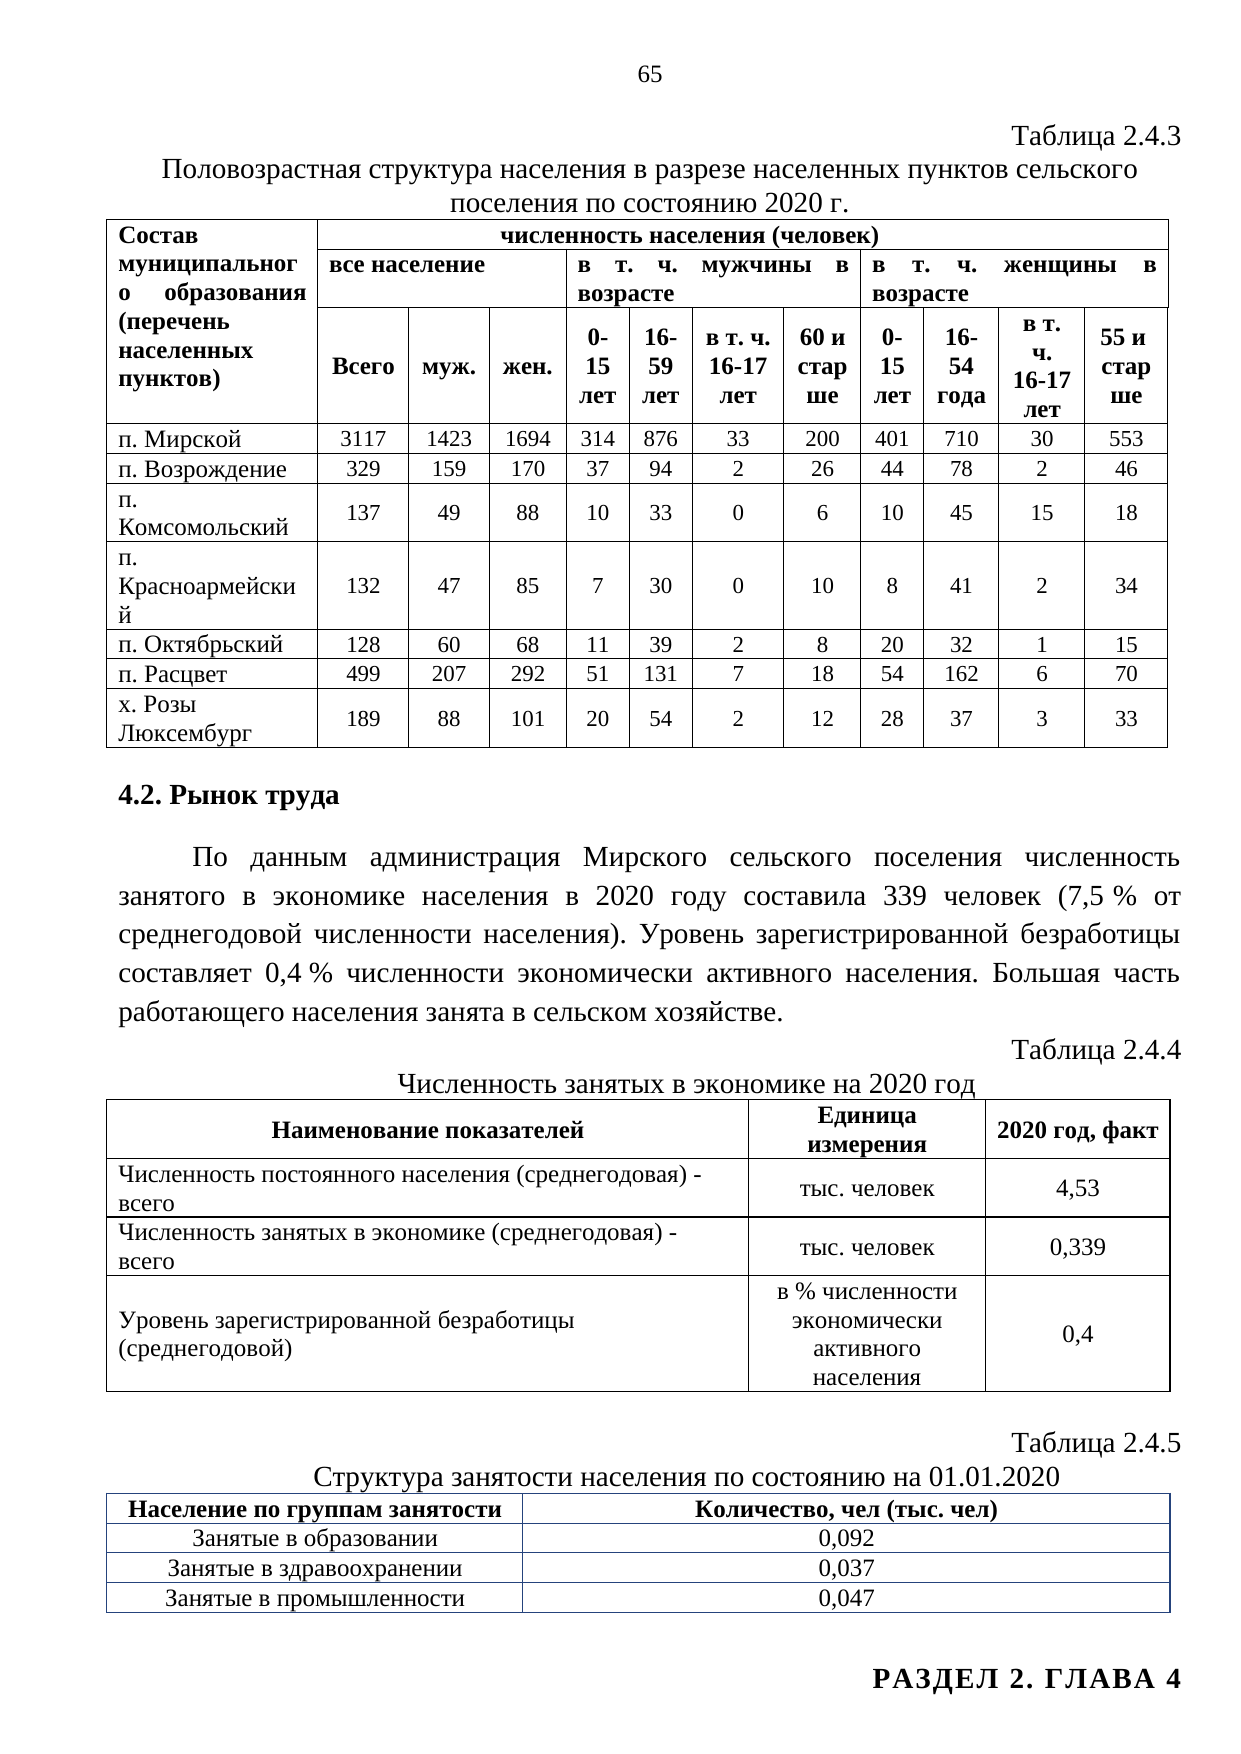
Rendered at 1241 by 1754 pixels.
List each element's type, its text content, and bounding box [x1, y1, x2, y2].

table_cell 39 [630, 630, 692, 658]
table_cell Численность занятых в экономике (среднегодовая) - всего [107, 1218, 748, 1275]
table_cell 7 [567, 542, 629, 628]
table_cell 7 [693, 659, 783, 688]
table_cell 314 [567, 424, 629, 453]
table_cell 34 [1085, 542, 1167, 628]
table_cell 33 [1085, 689, 1167, 747]
table_cell в т. ч. женщины в возрасте [861, 250, 1168, 307]
table_cell 15 [1085, 630, 1167, 658]
table_cell 131 [630, 659, 692, 688]
table_cell 401 [861, 424, 923, 453]
table_cell 88 [409, 689, 489, 747]
table_cell в т. ч. 16-17 лет [999, 308, 1084, 423]
table_cell 33 [693, 424, 783, 453]
table_cell 4,53 [986, 1159, 1169, 1216]
table_cell 189 [318, 689, 408, 747]
table_cell все население [318, 250, 566, 307]
table_cell 94 [630, 454, 692, 483]
table_cell 0,037 [523, 1553, 1169, 1582]
table_cell 12 [784, 689, 860, 747]
table_cell Занятые в здравоохранении [107, 1553, 522, 1582]
table_cell 8 [861, 542, 923, 628]
table_cell 88 [490, 484, 566, 541]
text Половозрастная структура населения в разрезе населенных пунктов сельского поселения по состоянию 2020 г. [118, 152, 1181, 219]
text Таблица 2.4.4 [118, 1032, 1181, 1066]
table_header 2020 год, факт [986, 1100, 1169, 1158]
table_cell 2 [999, 542, 1084, 628]
table_cell 6 [784, 484, 860, 541]
table_cell 54 [630, 689, 692, 747]
table_cell 41 [924, 542, 998, 628]
text Таблица 2.4.5 [118, 1426, 1181, 1459]
table_cell 49 [409, 484, 489, 541]
table_cell 6 [999, 659, 1084, 688]
table_header численность населения (человек) [318, 220, 1168, 248]
table_cell п. Октябрьский [107, 630, 317, 658]
table_cell 876 [630, 424, 692, 453]
table_cell 68 [490, 630, 566, 658]
table_cell Уровень зарегистрированной безработицы (среднегодовой) [107, 1276, 748, 1391]
table_cell 30 [999, 424, 1084, 453]
table_cell 18 [784, 659, 860, 688]
table_cell в т. ч. мужчины в возрасте [567, 250, 860, 307]
text По данным администрация Мирского сельского поселения численность занятого в экономике населения в 2020 году составила 339 человек (7,5 % от среднегодовой численности населения). Уровень зарегистрированной безработицы составляет 0,4 % численности экономически активного населения. Большая часть работающего населения занята в сельском хозяйстве. [118, 839, 1181, 1027]
table_cell 2 [999, 454, 1084, 483]
table_cell 54 [861, 659, 923, 688]
table_cell 132 [318, 542, 408, 628]
table_header Количество, чел (тыс. чел) [523, 1494, 1169, 1522]
table_cell 2 [693, 689, 783, 747]
table_cell 33 [630, 484, 692, 541]
table_cell 15 [999, 484, 1084, 541]
table_header Население по группам занятости [107, 1494, 522, 1522]
table_cell 0,339 [986, 1218, 1169, 1275]
table_cell п. Возрождение [107, 454, 317, 483]
table_cell 1694 [490, 424, 566, 453]
table_cell 26 [784, 454, 860, 483]
table_cell 0,047 [523, 1583, 1169, 1612]
table_cell 16-59 лет [630, 308, 692, 423]
table_cell 18 [1085, 484, 1167, 541]
table_cell 10 [567, 484, 629, 541]
table_cell 46 [1085, 454, 1167, 483]
table_cell 101 [490, 689, 566, 747]
table_cell Занятые в промышленности [107, 1583, 522, 1612]
table_cell Всего [318, 308, 408, 423]
table_cell 207 [409, 659, 489, 688]
text Таблица 2.4.3 [118, 118, 1181, 152]
table_cell 3 [999, 689, 1084, 747]
text Структура занятости населения по состоянию на 01.01.2020 [118, 1459, 1181, 1493]
table_cell 51 [567, 659, 629, 688]
table_cell 85 [490, 542, 566, 628]
table_cell Численность постоянного населения (среднегодовая) - всего [107, 1159, 748, 1216]
table_cell 20 [567, 689, 629, 747]
table_cell 32 [924, 630, 998, 658]
table_cell 10 [784, 542, 860, 628]
table_cell 0 [693, 542, 783, 628]
table_cell жен. [490, 308, 566, 423]
table_header Единица измерения [749, 1100, 985, 1158]
table_cell 0-15 лет [861, 308, 923, 423]
table_cell 499 [318, 659, 408, 688]
table_cell 0 [693, 484, 783, 541]
table_cell 292 [490, 659, 566, 688]
table_cell 710 [924, 424, 998, 453]
text 4.2. Рынок труда [118, 777, 1181, 810]
table_cell 16-54 года [924, 308, 998, 423]
table_cell 128 [318, 630, 408, 658]
table_cell 0-15 лет [567, 308, 629, 423]
table_cell 45 [924, 484, 998, 541]
table_cell п. Комсомольский [107, 484, 317, 541]
table_cell Занятые в образовании [107, 1524, 522, 1552]
table_cell 44 [861, 454, 923, 483]
table_cell 0,092 [523, 1524, 1169, 1552]
table_cell 70 [1085, 659, 1167, 688]
table_cell п. Красноармейский [107, 542, 317, 628]
table_cell 60 [409, 630, 489, 658]
table_cell 1423 [409, 424, 489, 453]
table_cell 329 [318, 454, 408, 483]
table_cell 553 [1085, 424, 1167, 453]
table_cell 78 [924, 454, 998, 483]
table_cell п. Мирской [107, 424, 317, 453]
table_cell п. Расцвет [107, 659, 317, 688]
table_cell 0,4 [986, 1276, 1169, 1391]
table_header Наименование показателей [107, 1100, 748, 1158]
table_cell 30 [630, 542, 692, 628]
table_cell 1 [999, 630, 1084, 658]
table_cell муж. [409, 308, 489, 423]
table_cell 137 [318, 484, 408, 541]
table_cell в т. ч. 16-17 лет [693, 308, 783, 423]
table_cell 3117 [318, 424, 408, 453]
table_cell 37 [567, 454, 629, 483]
table_cell 37 [924, 689, 998, 747]
table_cell тыс. человек [749, 1218, 985, 1275]
table_cell 28 [861, 689, 923, 747]
table_cell х. Розы Люксембург [107, 689, 317, 747]
table_cell в % численности экономически активного населения [749, 1276, 985, 1391]
table_cell 162 [924, 659, 998, 688]
text Численность занятых в экономике на 2020 год [118, 1066, 1181, 1099]
table_cell 10 [861, 484, 923, 541]
table_header Состав муниципального образования (перечень населенных пунктов) [107, 220, 317, 423]
table_cell 47 [409, 542, 489, 628]
table_cell 159 [409, 454, 489, 483]
table_cell 2 [693, 454, 783, 483]
table_cell 8 [784, 630, 860, 658]
table_cell 170 [490, 454, 566, 483]
table_cell 2 [693, 630, 783, 658]
table_cell 11 [567, 630, 629, 658]
table_cell тыс. человек [749, 1159, 985, 1216]
table_cell 55 и старше [1085, 308, 1167, 423]
table_cell 200 [784, 424, 860, 453]
table_cell 20 [861, 630, 923, 658]
table_cell 60 и старше [784, 308, 860, 423]
